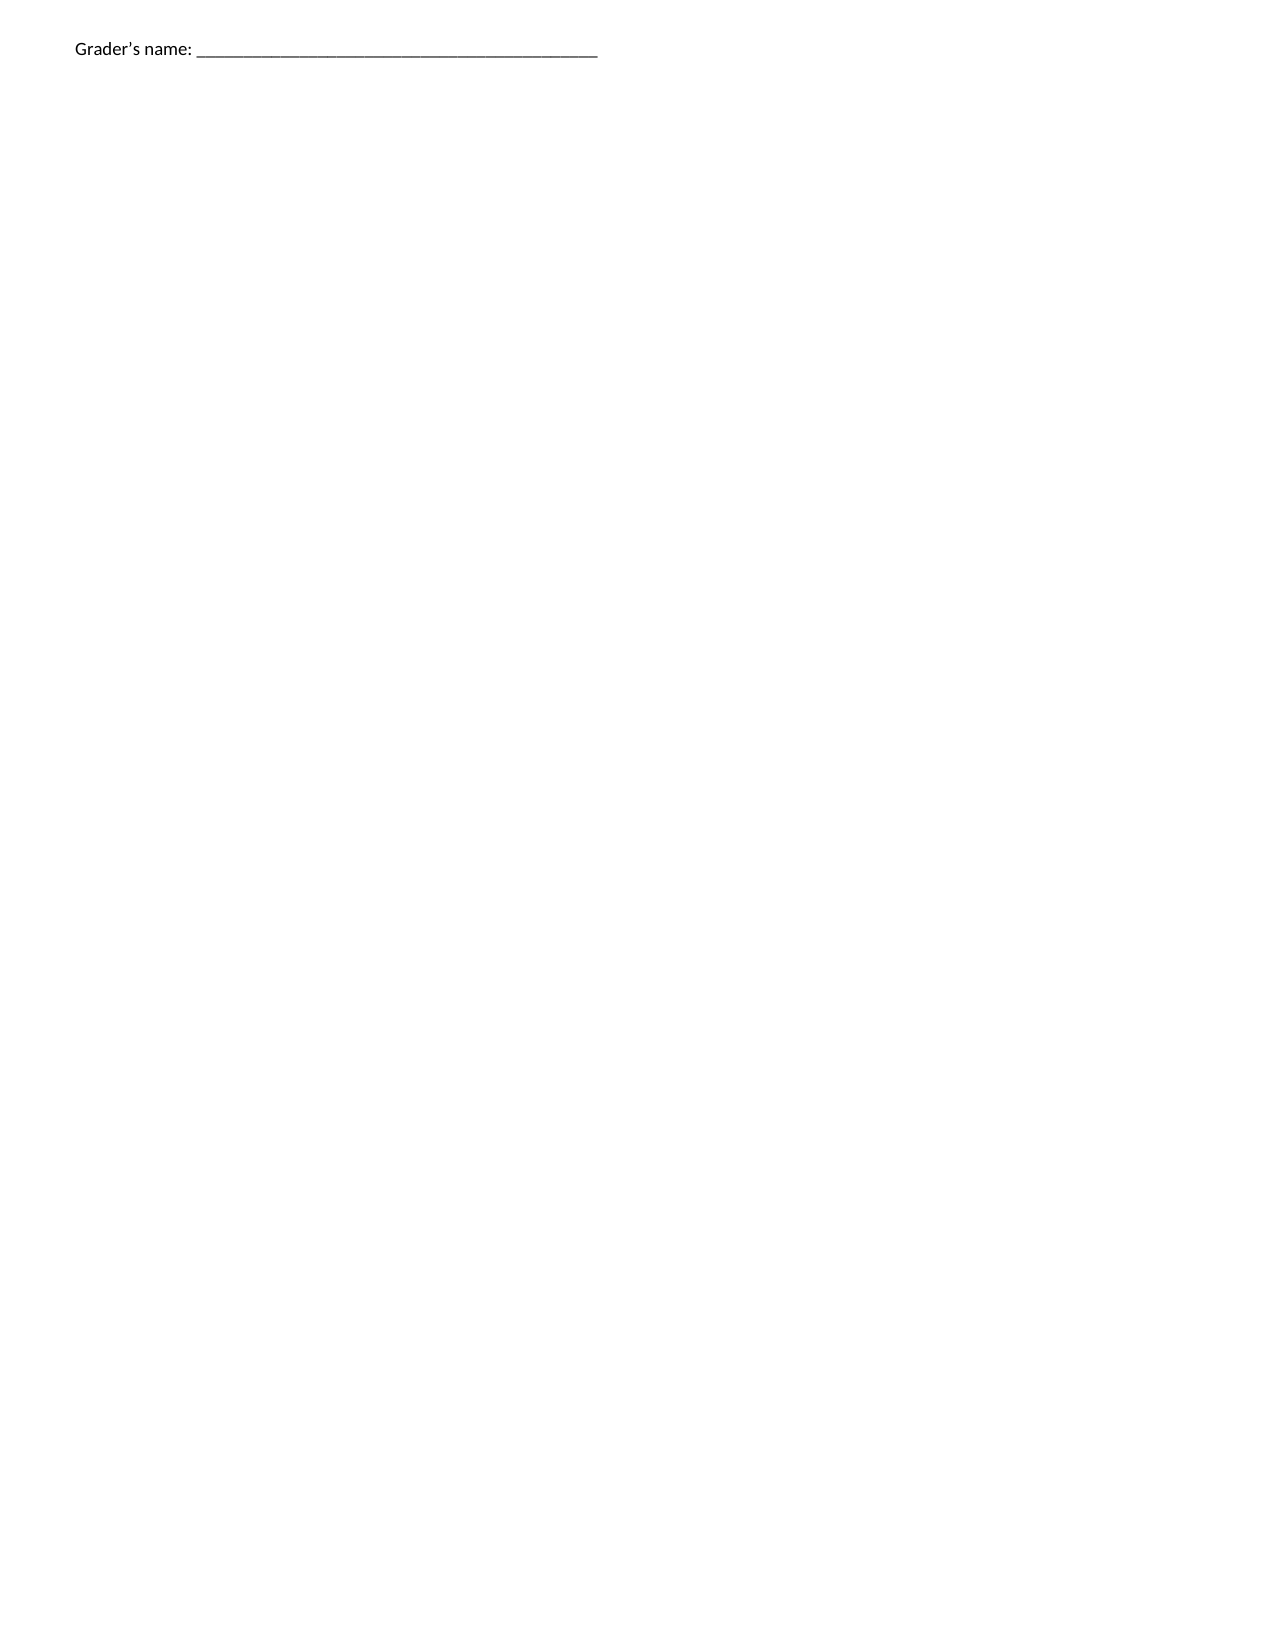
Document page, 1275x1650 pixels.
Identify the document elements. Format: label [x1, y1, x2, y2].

text [75, 37, 600, 60]
